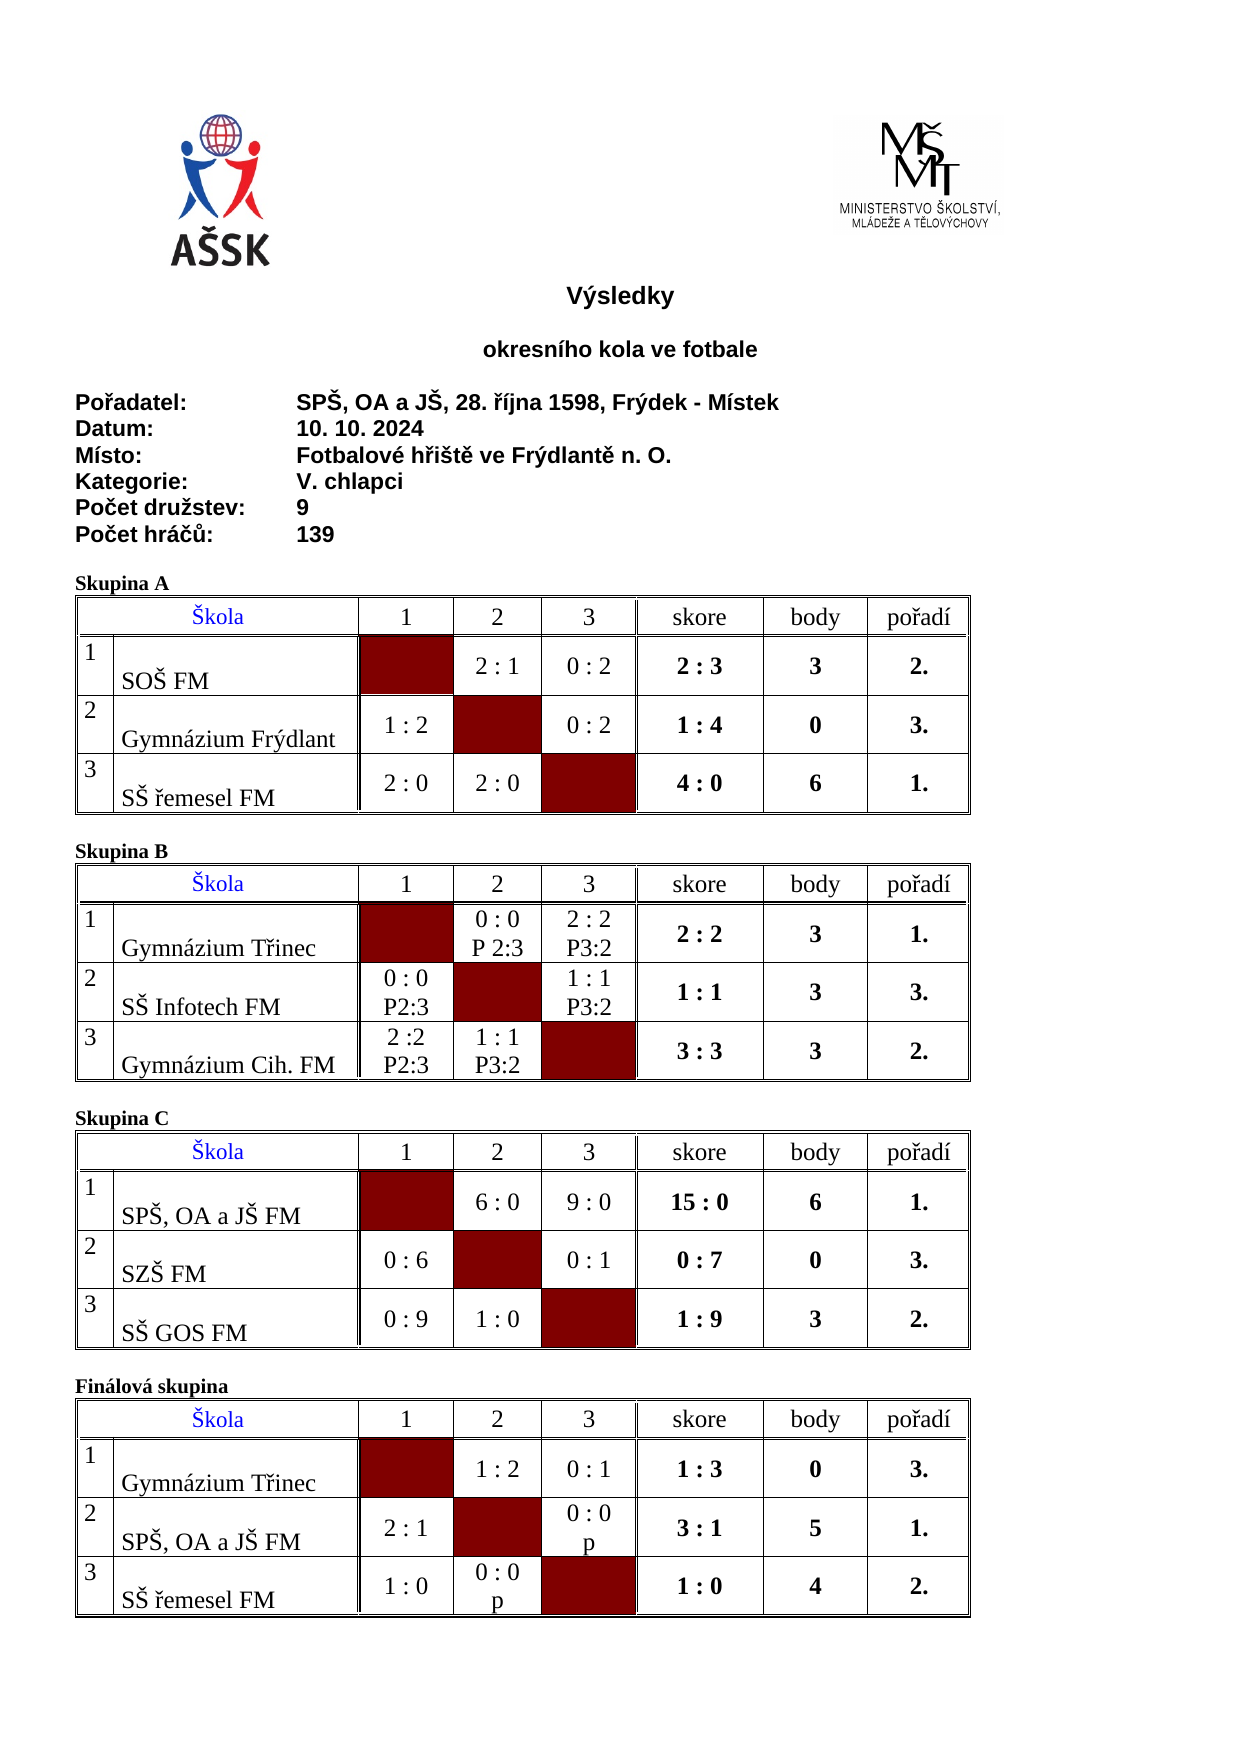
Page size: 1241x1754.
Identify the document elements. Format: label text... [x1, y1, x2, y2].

table_cell 1. [868, 901, 968, 962]
table_cell 3 [764, 905, 867, 962]
table_cell 3 [78, 754, 113, 812]
table_cell 5 [764, 1498, 867, 1556]
table_header 2 [454, 866, 541, 901]
table_cell 1 : 4 [638, 696, 763, 753]
table_cell 9 : 0 [542, 1172, 635, 1230]
table_cell 0 : 6 [361, 1231, 453, 1288]
table_cell [454, 1231, 541, 1288]
table_header 3 [542, 598, 636, 634]
table_cell 4 [764, 1557, 867, 1614]
table_cell 0 : 0 P 2:3 [454, 905, 541, 962]
table_header 1 [359, 1401, 453, 1437]
text Kategorie: V. chlapci [75, 468, 1165, 494]
table_cell [454, 1498, 541, 1556]
table_cell 3. [868, 696, 968, 753]
table_cell SOŠ FM [114, 637, 357, 694]
table_cell 0 : 1 [542, 1231, 635, 1288]
table_cell [542, 1289, 636, 1347]
table_cell 1 : 0 [359, 1557, 453, 1614]
table_cell 1 : 9 [636, 1289, 763, 1347]
table_cell 3 [764, 637, 867, 694]
table_header 1 [359, 866, 453, 901]
table_cell 1 : 0 [636, 1557, 763, 1614]
table_header 2 [454, 1134, 541, 1169]
subtitle Výsledky [75, 281, 1165, 310]
table_cell 0 : 2 [542, 637, 635, 694]
text Datum: 10. 10. 2024 [75, 415, 1165, 442]
table_cell 0 : 0 P2:3 [361, 963, 453, 1021]
table_cell SŠ řemesel FM [114, 1557, 359, 1614]
table_cell Gymnázium Frýdlant [114, 696, 357, 753]
table_header body [764, 866, 867, 901]
table_cell 2 : 1 [361, 1498, 453, 1556]
table_cell 2 : 0 [359, 754, 453, 812]
table_cell 1 [78, 1437, 113, 1497]
table_cell 1. [868, 1169, 970, 1230]
table_header body [764, 1134, 867, 1169]
table_header body [764, 598, 867, 634]
table_header 2 [454, 598, 541, 634]
table_header 3 [542, 1134, 636, 1169]
table_cell 1 : 3 [638, 1440, 763, 1497]
text Počet hráčů: 139 [75, 521, 1165, 547]
table_cell [542, 1557, 636, 1614]
table_cell 2 : 0 [454, 754, 541, 812]
table_cell 3 [764, 963, 867, 1021]
table_cell 2 [78, 1231, 113, 1288]
table_header Škola [78, 1134, 358, 1169]
table_cell [454, 696, 541, 753]
table_cell 1 : 2 [454, 1440, 541, 1497]
table_cell 0 : 0 p [454, 1557, 541, 1614]
table_cell 3. [868, 963, 968, 1021]
table_cell 1 [77, 634, 113, 694]
table_cell Gymnázium Třinec [114, 1440, 357, 1497]
table_cell 3 [78, 1289, 113, 1347]
table_cell [361, 637, 453, 694]
table_cell [361, 1172, 453, 1230]
table_cell 3. [868, 1437, 968, 1497]
table_cell 2 : 1 [454, 637, 541, 694]
table_cell Gymnázium Cih. FM [114, 1022, 359, 1079]
table_cell 1. [868, 754, 968, 812]
table_cell 6 [764, 754, 867, 812]
table_cell 1 : 1 P3:2 [454, 1022, 541, 1079]
table_header skore [636, 598, 763, 634]
table_cell 2 [78, 963, 113, 1021]
table_cell [361, 1440, 453, 1497]
table_cell SPŠ, OA a JŠ FM [114, 1498, 357, 1556]
table_header 3 [542, 1401, 636, 1437]
table_header pořadí [868, 1134, 968, 1169]
table_cell 2 : 2 [638, 905, 763, 962]
picture [168, 110, 272, 270]
table_cell 1 : 2 [361, 696, 453, 753]
table_cell 15 : 0 [638, 1172, 763, 1230]
table_cell 2. [868, 1022, 968, 1079]
table_cell 2 : 3 [638, 637, 763, 694]
table_cell [361, 905, 453, 962]
subtitle Finálová skupina [75, 1374, 1165, 1398]
table_cell 3. [868, 1231, 968, 1288]
table_cell SŠ řemesel FM [114, 754, 359, 812]
table_cell [542, 1022, 636, 1079]
picture [832, 115, 1005, 234]
table_cell 1 : 1 P3:2 [542, 963, 635, 1021]
table_cell 3 [78, 1557, 113, 1614]
table_cell 2 [78, 696, 113, 753]
table_cell 2 : 2 P3:2 [542, 905, 635, 962]
table_header pořadí [868, 598, 968, 634]
table_cell 6 : 0 [454, 1172, 541, 1230]
table_cell 2. [868, 634, 970, 694]
table_cell 1 : 1 [638, 963, 763, 1021]
table_cell 3 [764, 1289, 867, 1347]
table_cell 0 [764, 1440, 867, 1497]
subtitle Skupina B [75, 839, 1165, 863]
table_header skore [636, 1401, 763, 1437]
table_cell [454, 963, 541, 1021]
subtitle okresního kola ve fotbale [75, 336, 1165, 363]
table_cell 0 : 1 [542, 1440, 635, 1497]
table_cell 1 : 0 [454, 1289, 541, 1347]
table_cell 1 [78, 901, 113, 962]
table_header Škola [78, 1401, 358, 1437]
table_cell 3 [78, 1022, 113, 1079]
table_cell 0 : 9 [359, 1289, 453, 1347]
table_cell SŠ Infotech FM [114, 963, 357, 1021]
table_header 3 [542, 866, 636, 901]
text Počet družstev: 9 [75, 494, 1165, 521]
table_cell 3 : 3 [636, 1022, 763, 1079]
table_cell [542, 754, 636, 812]
table_cell 0 [764, 1231, 867, 1288]
table_cell 0 : 0 p [542, 1498, 635, 1556]
table_cell 2. [868, 1557, 968, 1614]
table_cell SPŠ, OA a JŠ FM [114, 1172, 357, 1230]
text Skupina A [75, 571, 1165, 595]
table_header skore [636, 866, 763, 901]
table_cell 2 :2 P2:3 [359, 1022, 453, 1079]
table_cell 0 : 7 [638, 1231, 763, 1288]
text Pořadatel: SPŠ, OA a JŠ, 28. října 1598, Frýdek - Místek [75, 389, 1165, 415]
table_cell 1. [868, 1498, 968, 1556]
table_cell 0 [764, 696, 867, 753]
table_header 1 [359, 1134, 453, 1169]
table_header Škola [78, 598, 358, 634]
table_header pořadí [868, 866, 968, 901]
text Místo: Fotbalové hřiště ve Frýdlantě n. O. [75, 442, 1165, 468]
table_cell SZŠ FM [114, 1231, 357, 1288]
table_header Škola [78, 866, 358, 901]
text Skupina C [75, 1106, 1165, 1130]
table_cell 3 : 1 [638, 1498, 763, 1556]
table_cell 6 [764, 1172, 867, 1230]
table_cell SŠ GOS FM [114, 1289, 359, 1347]
table_cell 3 [764, 1022, 867, 1079]
table_header 2 [454, 1401, 541, 1437]
table_cell 1 [77, 1169, 113, 1230]
table_header body [764, 1401, 867, 1437]
table_cell Gymnázium Třinec [114, 905, 357, 962]
table_header skore [636, 1134, 763, 1169]
table_cell 4 : 0 [636, 754, 763, 812]
table_cell 2. [868, 1289, 968, 1347]
table_cell 2 [78, 1498, 113, 1556]
table_header pořadí [868, 1401, 968, 1437]
table_cell 0 : 2 [542, 696, 635, 753]
table_header 1 [359, 598, 453, 634]
